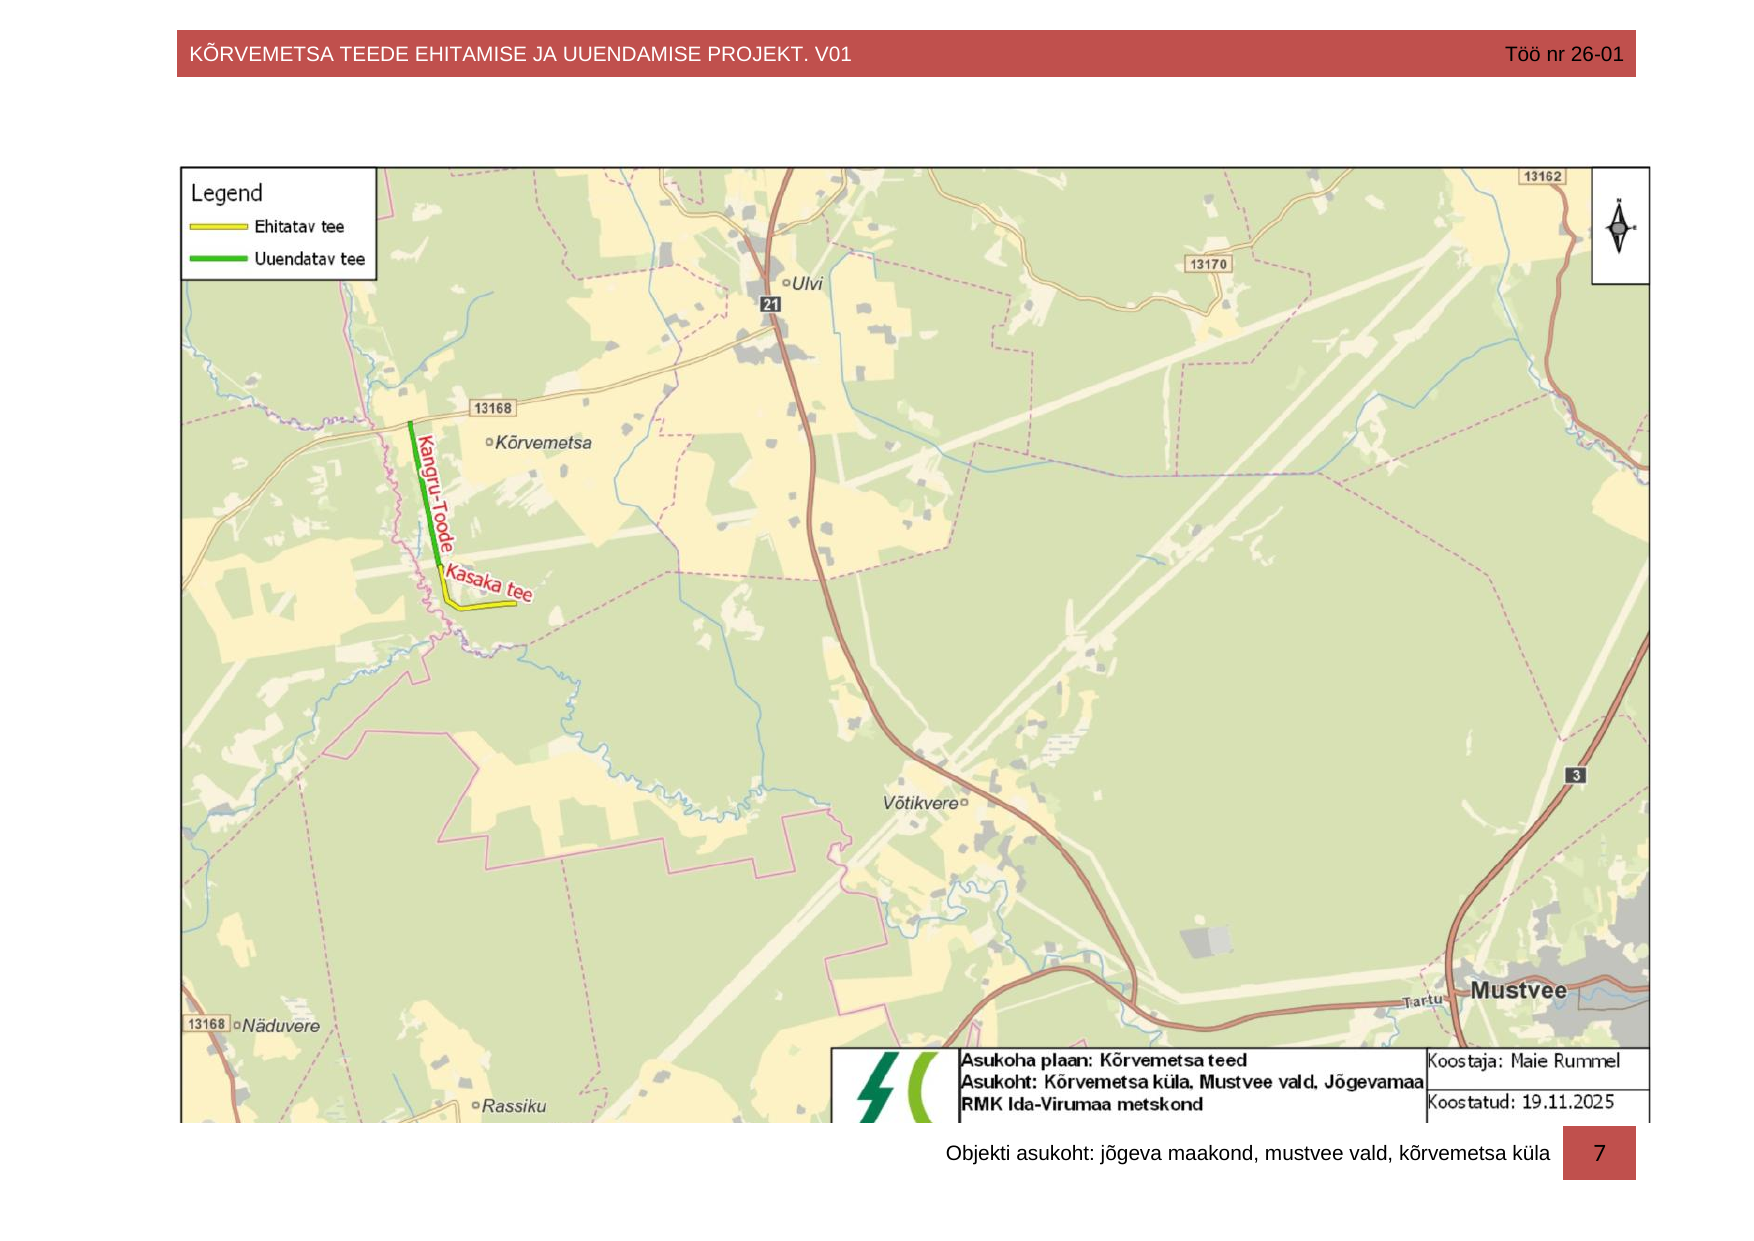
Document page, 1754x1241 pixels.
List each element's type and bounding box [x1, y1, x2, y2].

picture [177, 162, 1651, 1123]
